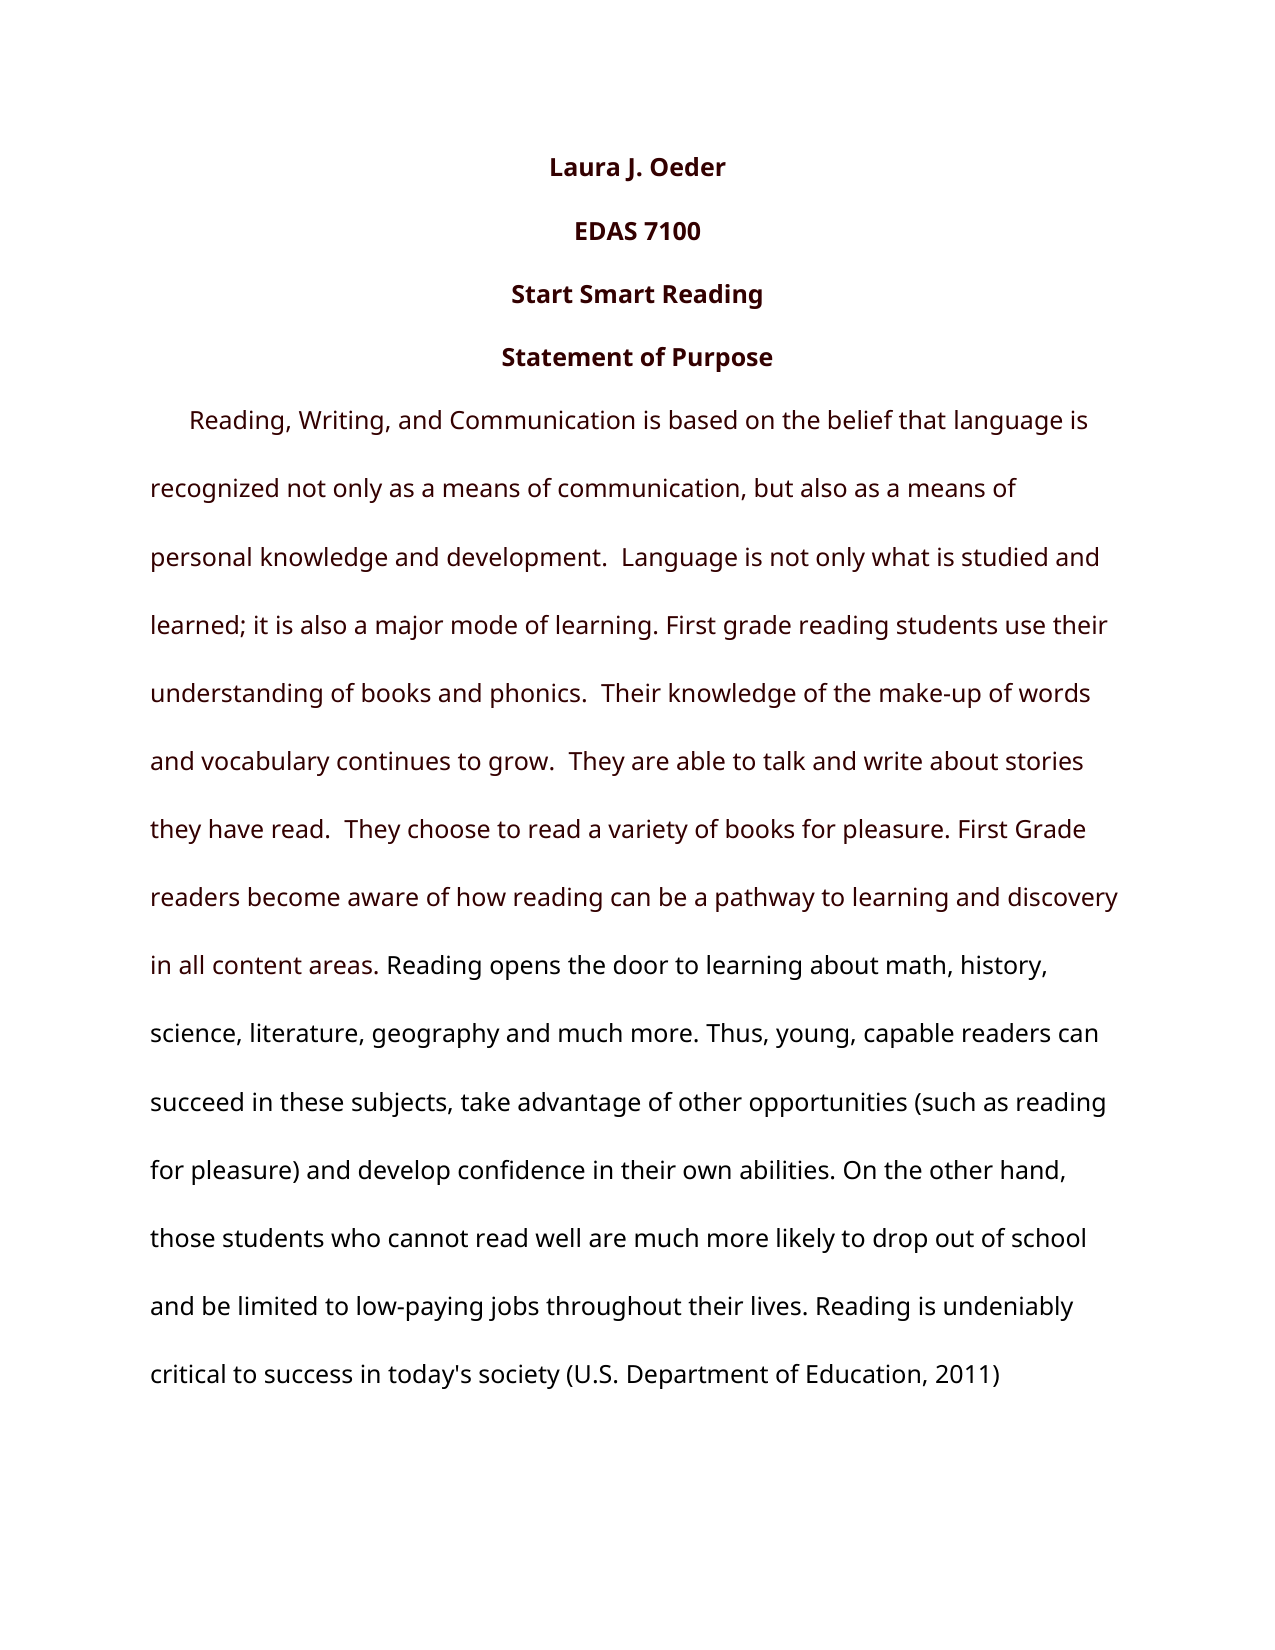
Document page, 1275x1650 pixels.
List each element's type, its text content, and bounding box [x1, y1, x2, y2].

text Laura J. Oeder [150, 150, 1125, 184]
text Start Smart Reading [150, 276, 1125, 311]
text EDAS 7100 [150, 213, 1125, 247]
text Statement of Purpose [150, 340, 1125, 374]
text Reading, Writing, and Communication is based on the belief that language is recognized not only as a means of communication, but also as a means of personal knowledge and development. Language is not only what is studied and learned; it is also a major mode of learning. First grade reading students use their understanding of books and phonics. Their knowledge of the make-up of words and vocabulary continues to grow. They are able to talk and write about stories they have read. They choose to read a variety of books for pleasure. First Grade readers become aware of how reading can be a pathway to learning and discovery in all content areas. Reading opens the door to learning about math, history, science, literature, geography and much more. Thus, young, capable readers can succeed in these subjects, take advantage of other opportunities (such as reading for pleasure) and develop confidence in their own abilities. On the other hand, those students who cannot read well are much more likely to drop out of school and be limited to low-paying jobs throughout their lives. Reading is undeniably critical to success in today's society (U.S. Department of Education, 2011) [150, 403, 1125, 1391]
